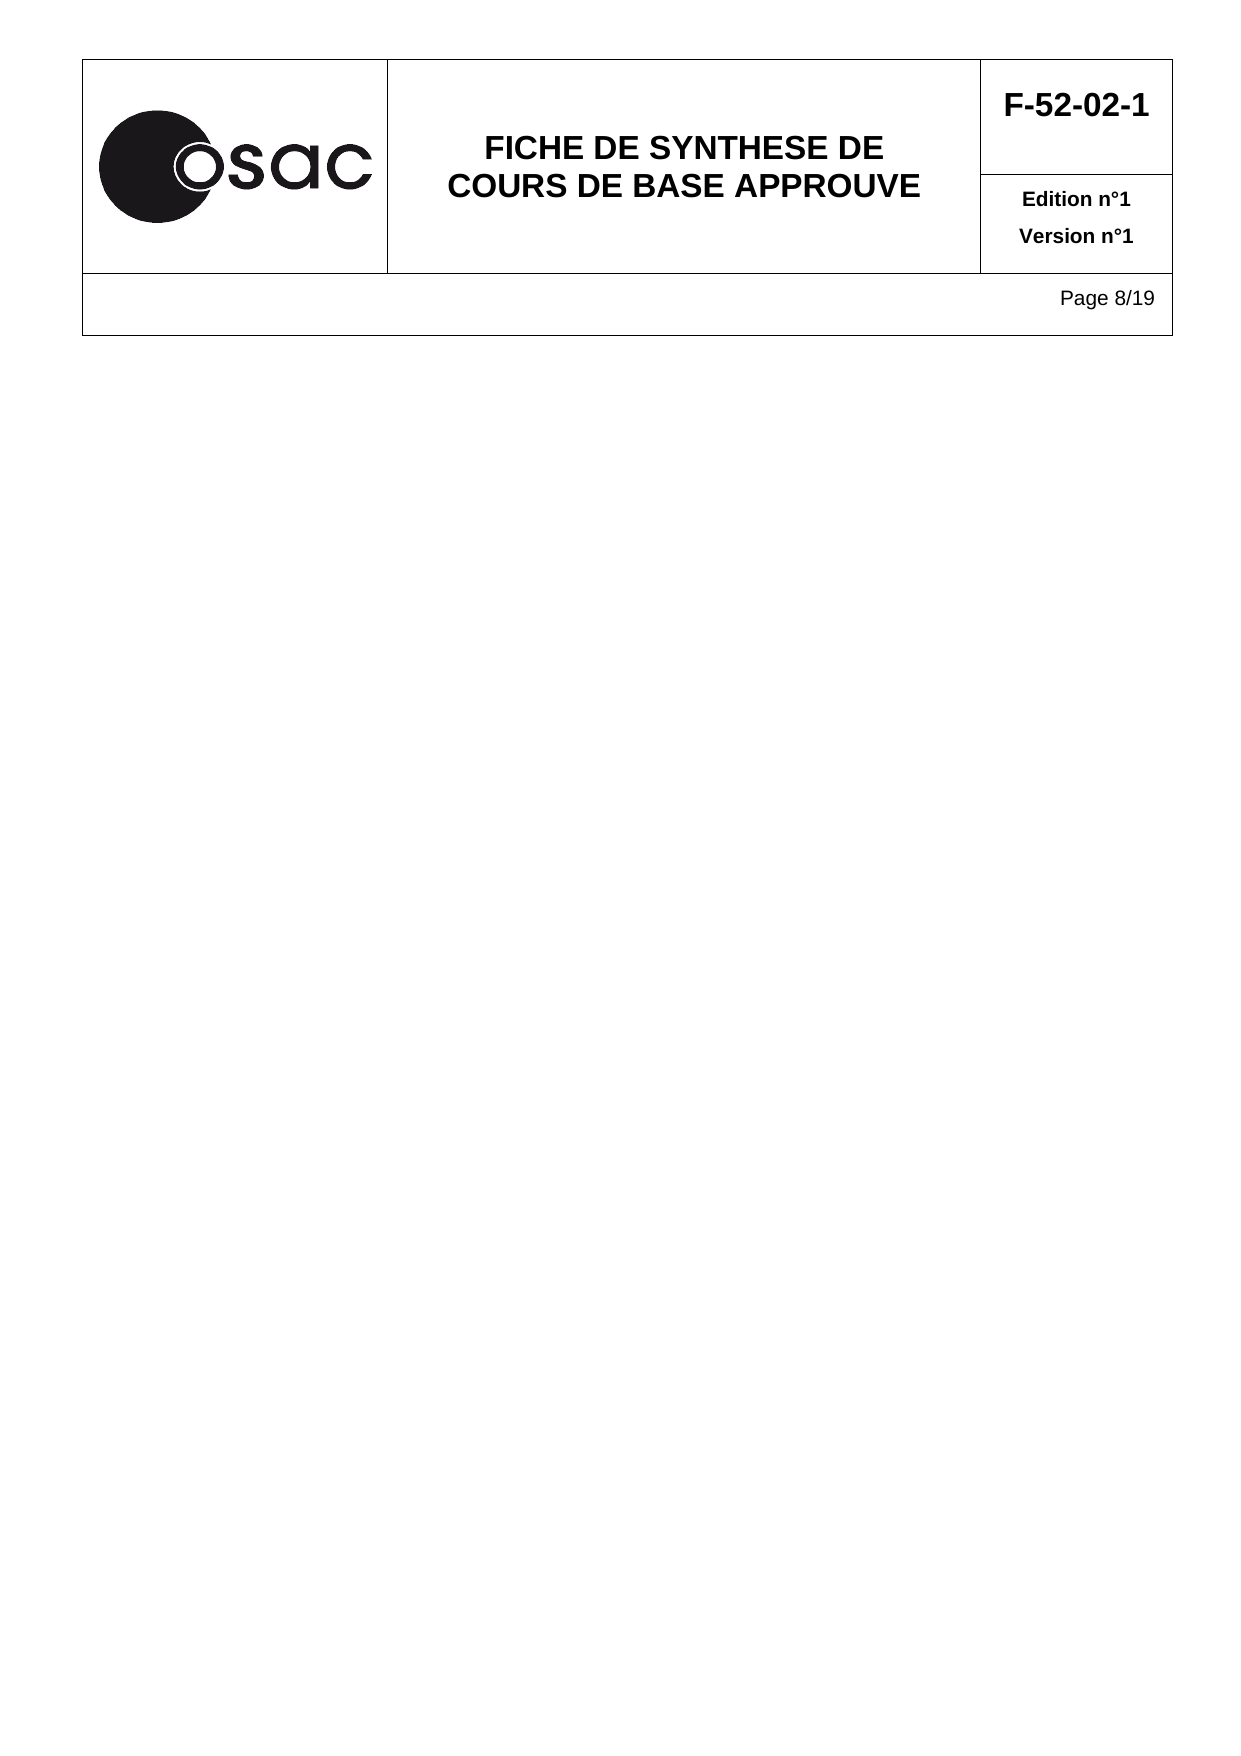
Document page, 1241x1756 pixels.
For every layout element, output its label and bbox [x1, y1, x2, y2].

picture [92, 102, 379, 231]
